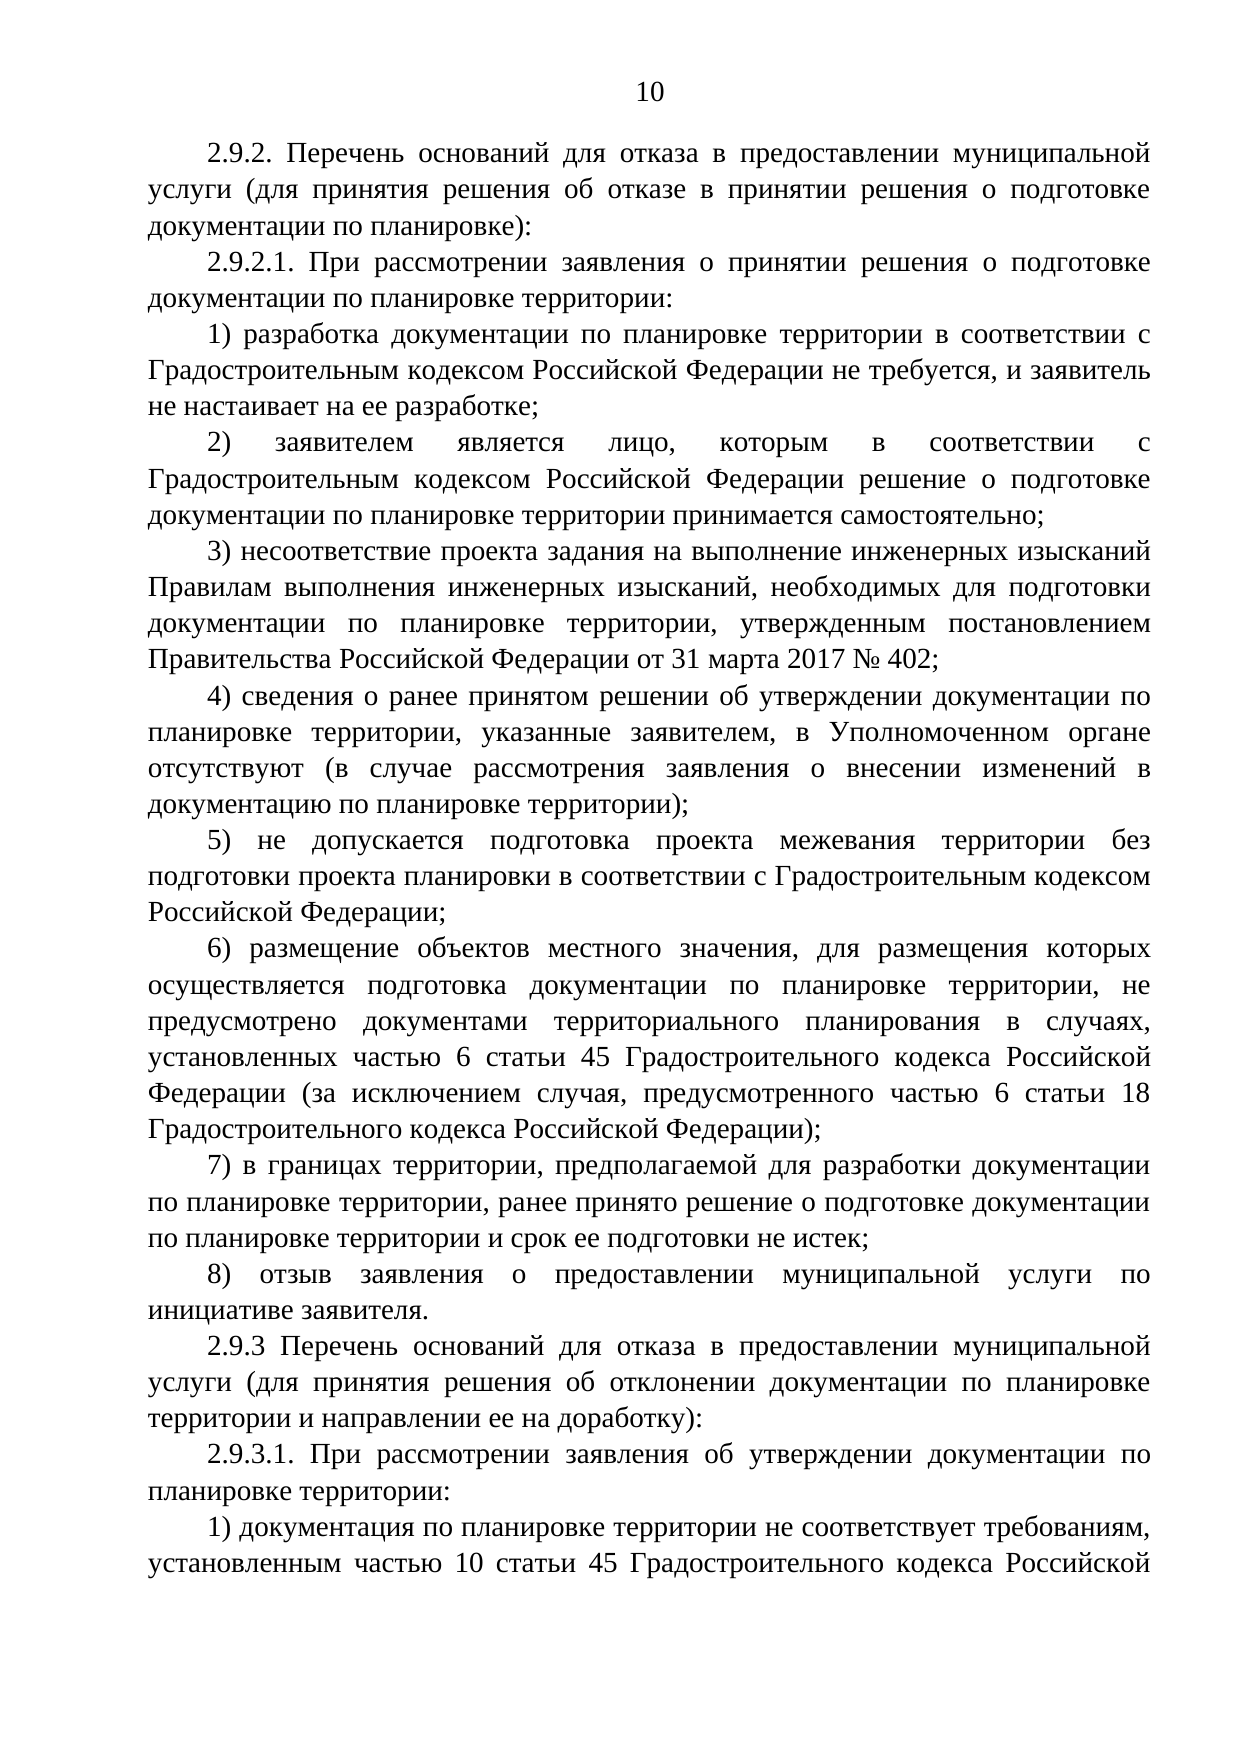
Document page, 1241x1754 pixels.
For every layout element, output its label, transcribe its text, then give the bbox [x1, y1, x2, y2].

text 4) сведения о ранее принятом решении об утверждении документации по планировке территории, указанные заявителем, в Уполномоченном органе отсутствуют (в случае рассмотрения заявления о внесении изменений в документацию по планировке территории); [148, 678, 1152, 819]
text 2.9.2. Перечень оснований для отказа в предоставлении муниципальной услуги (для принятия решения об отказе в принятии решения о подготовке документации по планировке): [148, 135, 1152, 241]
text 2) заявителем является лицо, которым в соответствии с Градостроительным кодексом Российской Федерации решение о подготовке документации по планировке территории принимается самостоятельно; [148, 424, 1152, 530]
text 2.9.3 Перечень оснований для отказа в предоставлении муниципальной услуги (для принятия решения об отклонении документации по планировке территории и направлении ее на доработку): [148, 1328, 1152, 1434]
text 3) несоответствие проекта задания на выполнение инженерных изысканий Правилам выполнения инженерных изысканий, необходимых для подготовки документации по планировке территории, утвержденным постановлением Правительства Российской Федерации от 31 марта 2017 № 402; [148, 533, 1152, 675]
text 7) в границах территории, предполагаемой для разработки документации по планировке территории, ранее принято решение о подготовке документации по планировке территории и срок ее подготовки не истек; [148, 1147, 1152, 1253]
text 6) размещение объектов местного значения, для размещения которых осуществляется подготовка документации по планировке территории, не предусмотрено документами территориального планирования в случаях, установленных частью 6 статьи 45 Градостроительного кодекса Российской Федерации (за исключением случая, предусмотренного частью 6 статьи 18 Градостроительного кодекса Российской Федерации); [148, 931, 1152, 1145]
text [148, 1509, 1152, 1579]
text 2.9.2.1. При рассмотрении заявления о принятии решения о подготовке документации по планировке территории: [148, 244, 1152, 313]
text 8) отзыв заявления о предоставлении муниципальной услуги по инициативе заявителя. [148, 1256, 1152, 1326]
text 5) не допускается подготовка проекта межевания территории без подготовки проекта планировки в соответствии с Градостроительным кодексом Российской Федерации; [148, 822, 1152, 928]
text 1) разработка документации по планировке территории в соответствии с Градостроительным кодексом Российской Федерации не требуется, и заявитель не настаивает на ее разработке; [148, 316, 1152, 422]
text 2.9.3.1. При рассмотрении заявления об утверждении документации по планировке территории: [148, 1437, 1152, 1506]
